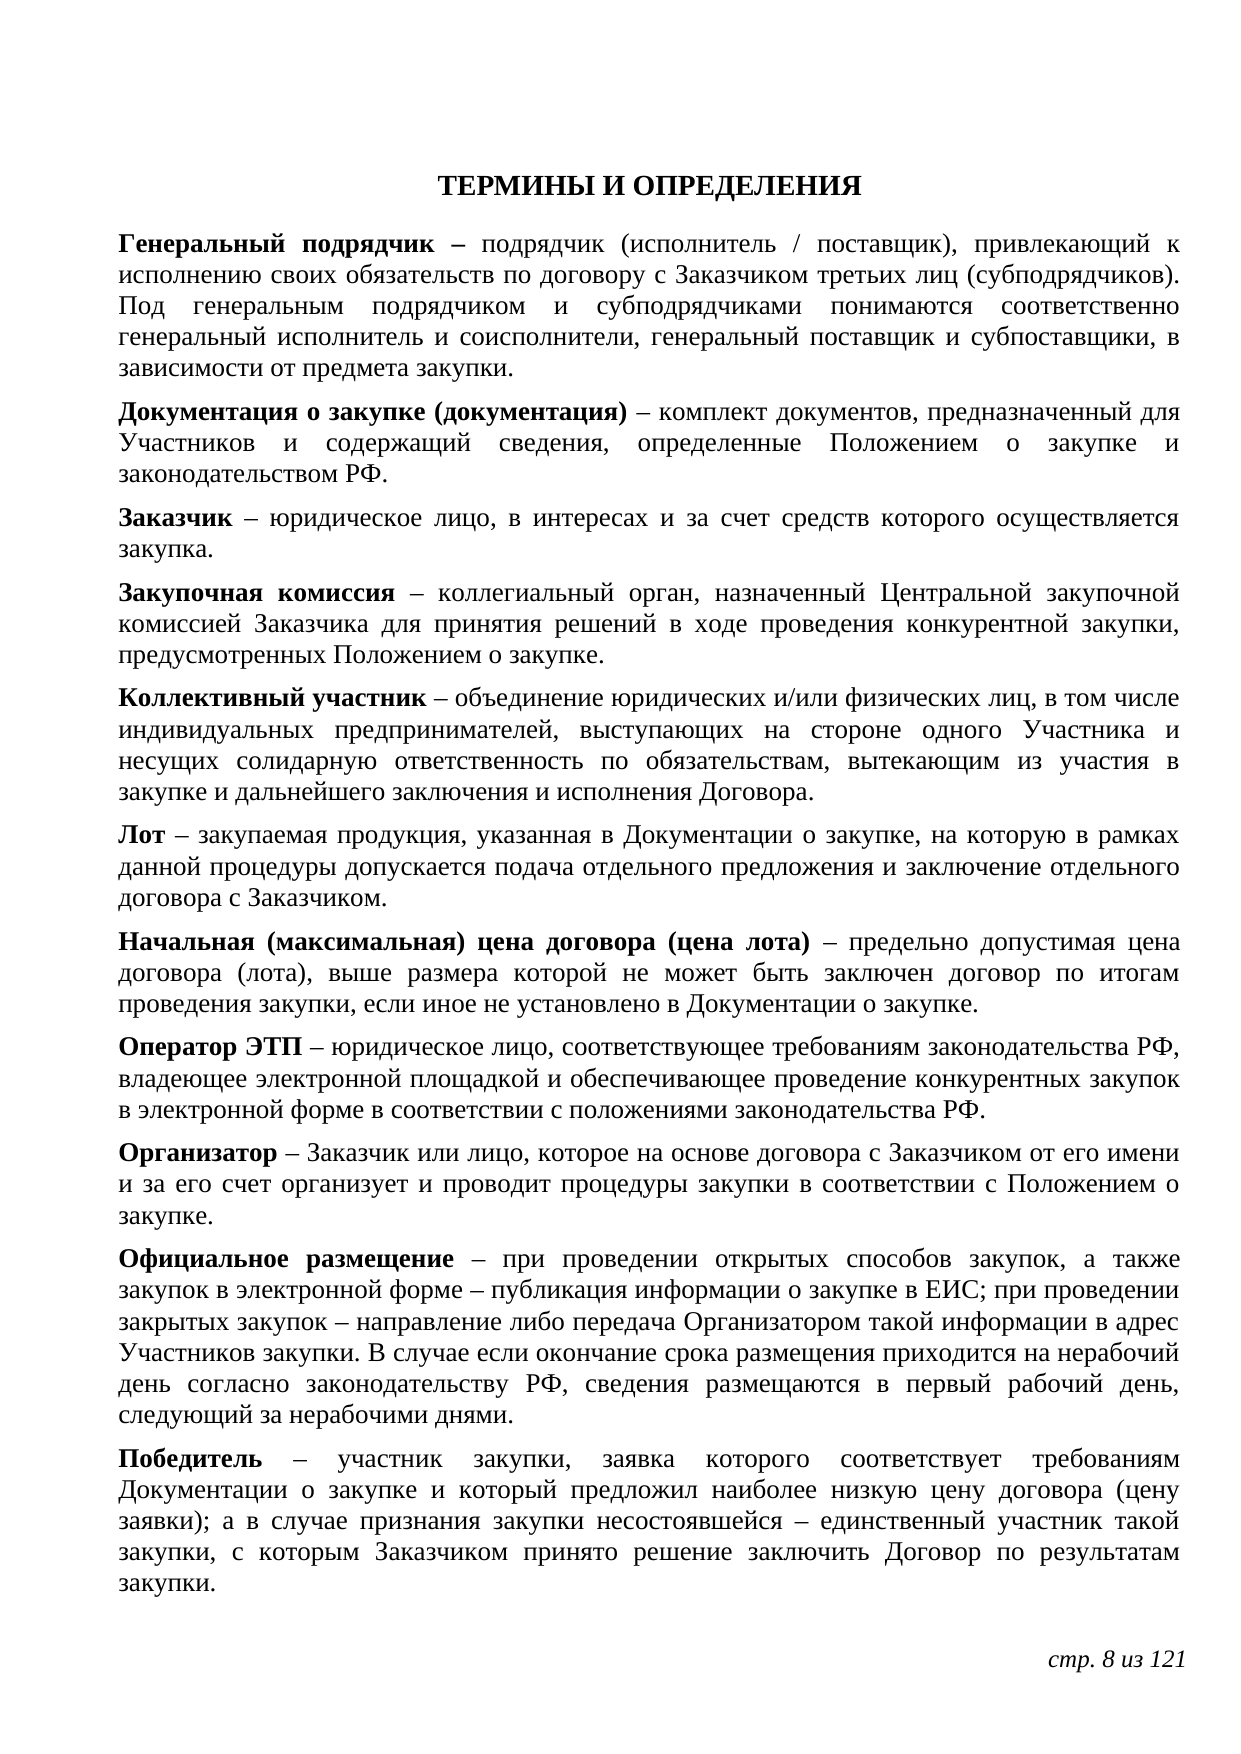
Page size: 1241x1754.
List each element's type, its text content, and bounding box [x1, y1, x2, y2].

text Организатор – Заказчик или лицо, которое на основе договора с Заказчиком от его имени и за его счет организует и проводит процедуры закупки в соответствии с Положением о закупке. [118, 1136, 1181, 1230]
text Начальная (максимальная) цена договора (цена лота) – предельно допустимая цена договора (лота), выше размера которой не может быть заключен договор по итогам проведения закупки, если иное не установлено в Документации о закупке. [118, 924, 1181, 1018]
text Коллективный участник – объединение юридических и/или физических лиц, в том числе индивидуальных предпринимателей, выступающих на стороне одного Участника и несущих солидарную ответственность по обязательствам, вытекающим из участия в закупке и дальнейшего заключения и исполнения Договора. [118, 682, 1181, 806]
text Официальное размещение – при проведении открытых способов закупок, а также закупок в электронной форме – публикация информации о закупке в ЕИС; при проведении закрытых закупок – направление либо передача Организатором такой информации в адрес Участников закупки. В случае если окончание срока размещения приходится на нерабочий день согласно законодательству РФ, сведения размещаются в первый рабочий день, следующий за нерабочими днями. [118, 1242, 1181, 1429]
text Лот – закупаемая продукция, указанная в Документации о закупке, на которую в рамках данной процедуры допускается подача отдельного предложения и заключение отдельного договора с Заказчиком. [118, 819, 1181, 912]
text Заказчик – юридическое лицо, в интересах и за счет средств которого осуществляется закупка. [118, 501, 1181, 563]
text Документация о закупке (документация) – комплект документов, предназначенный для Участников и содержащий сведения, определенные Положением о закупке и законодательством РФ. [118, 395, 1181, 488]
subtitle ТЕРМИНЫ И ОПРЕДЕЛЕНИЯ [118, 168, 1181, 202]
text Оператор ЭТП – юридическое лицо, соответствующее требованиям законодательства РФ, владеющее электронной площадкой и обеспечивающее проведение конкурентных закупок в электронной форме в соответствии с положениями законодательства РФ. [118, 1031, 1181, 1124]
text Закупочная комиссия – коллегиальный орган, назначенный Центральной закупочной комиссией Заказчика для принятия решений в ходе проведения конкурентной закупки, предусмотренных Положением о закупке. [118, 576, 1181, 669]
text Генеральный подрядчик – подрядчик (исполнитель / поставщик), привлекающий к исполнению своих обязательств по договору с Заказчиком третьих лиц (субподрядчиков). Под генеральным подрядчиком и субподрядчиками понимаются соответственно генеральный исполнитель и соисполнители, генеральный поставщик и субпоставщики, в зависимости от предмета закупки. [118, 227, 1181, 382]
text Победитель – участник закупки, заявка которого соответствует требованиям Документации о закупке и который предложил наиболее низкую цену договора (цену заявки); а в случае признания закупки несостоявшейся – единственный участник такой закупки, с которым Заказчиком принято решение заключить Договор по результатам закупки. [118, 1442, 1181, 1597]
